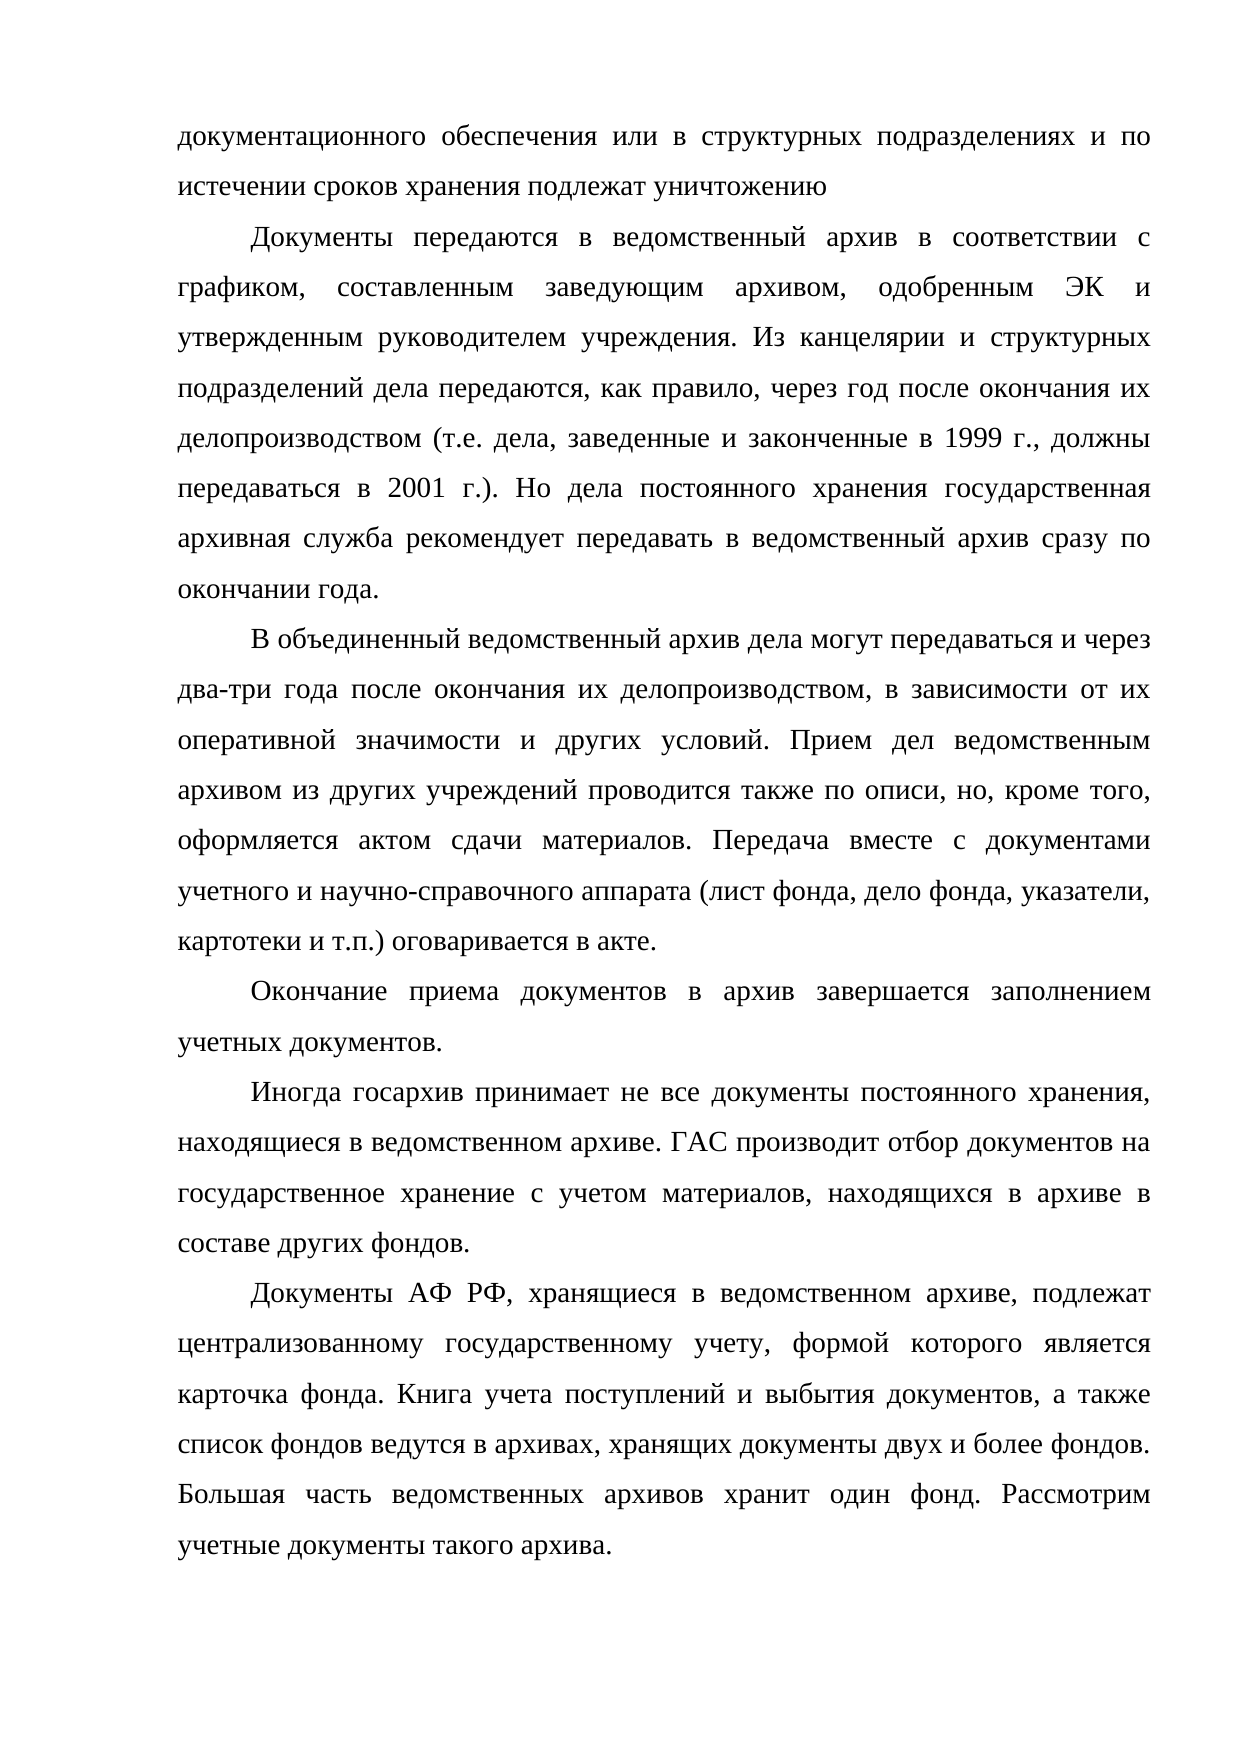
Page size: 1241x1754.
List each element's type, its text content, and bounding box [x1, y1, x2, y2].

text Документы передаются в ведомственный архив в соответствии с графиком, составленным заведующим архивом, одобренным ЭК и утвержденным руководителем учреждения. Из канцелярии и структурных подразделений дела передаются, как правило, через год после окончания их делопроизводством (т.е. дела, заведенные и законченные в 1999 г., должны передаваться в 2001 г.). Но дела постоянного хранения государственная архивная служба рекомендует передавать в ведомственный архив сразу по окончании года. [177, 219, 1152, 604]
text Окончание приема документов в архив завершается заполнением учетных документов. [177, 973, 1152, 1057]
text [177, 118, 1152, 202]
text Иногда госархив принимает не все документы постоянного хранения, находящиеся в ведомственном архиве. ГАС производит отбор документов на государственное хранение с учетом материалов, находящихся в архиве в составе других фондов. [177, 1074, 1152, 1258]
text В объединенный ведомственный архив дела могут передаваться и через два-три года после окончания их делопроизводством, в зависимости от их оперативной значимости и других условий. Прием дел ведомственным архивом из других учреждений проводится также по описи, но, кроме того, оформляется актом сдачи материалов. Передача вместе с документами учетного и научно-справочного аппарата (лист фонда, дело фонда, указатели, картотеки и т.п.) оговаривается в акте. [177, 621, 1152, 957]
text Документы АФ РФ, хранящиеся в ведомственном архиве, подлежат централизованному государственному учету, формой которого является карточка фонда. Книга учета поступлений и выбытия документов, а также список фондов ведутся в архивах, хранящих документы двух и более фондов. Большая часть ведомственных архивов хранит один фонд. Рассмотрим учетные документы такого архива. [177, 1275, 1152, 1560]
